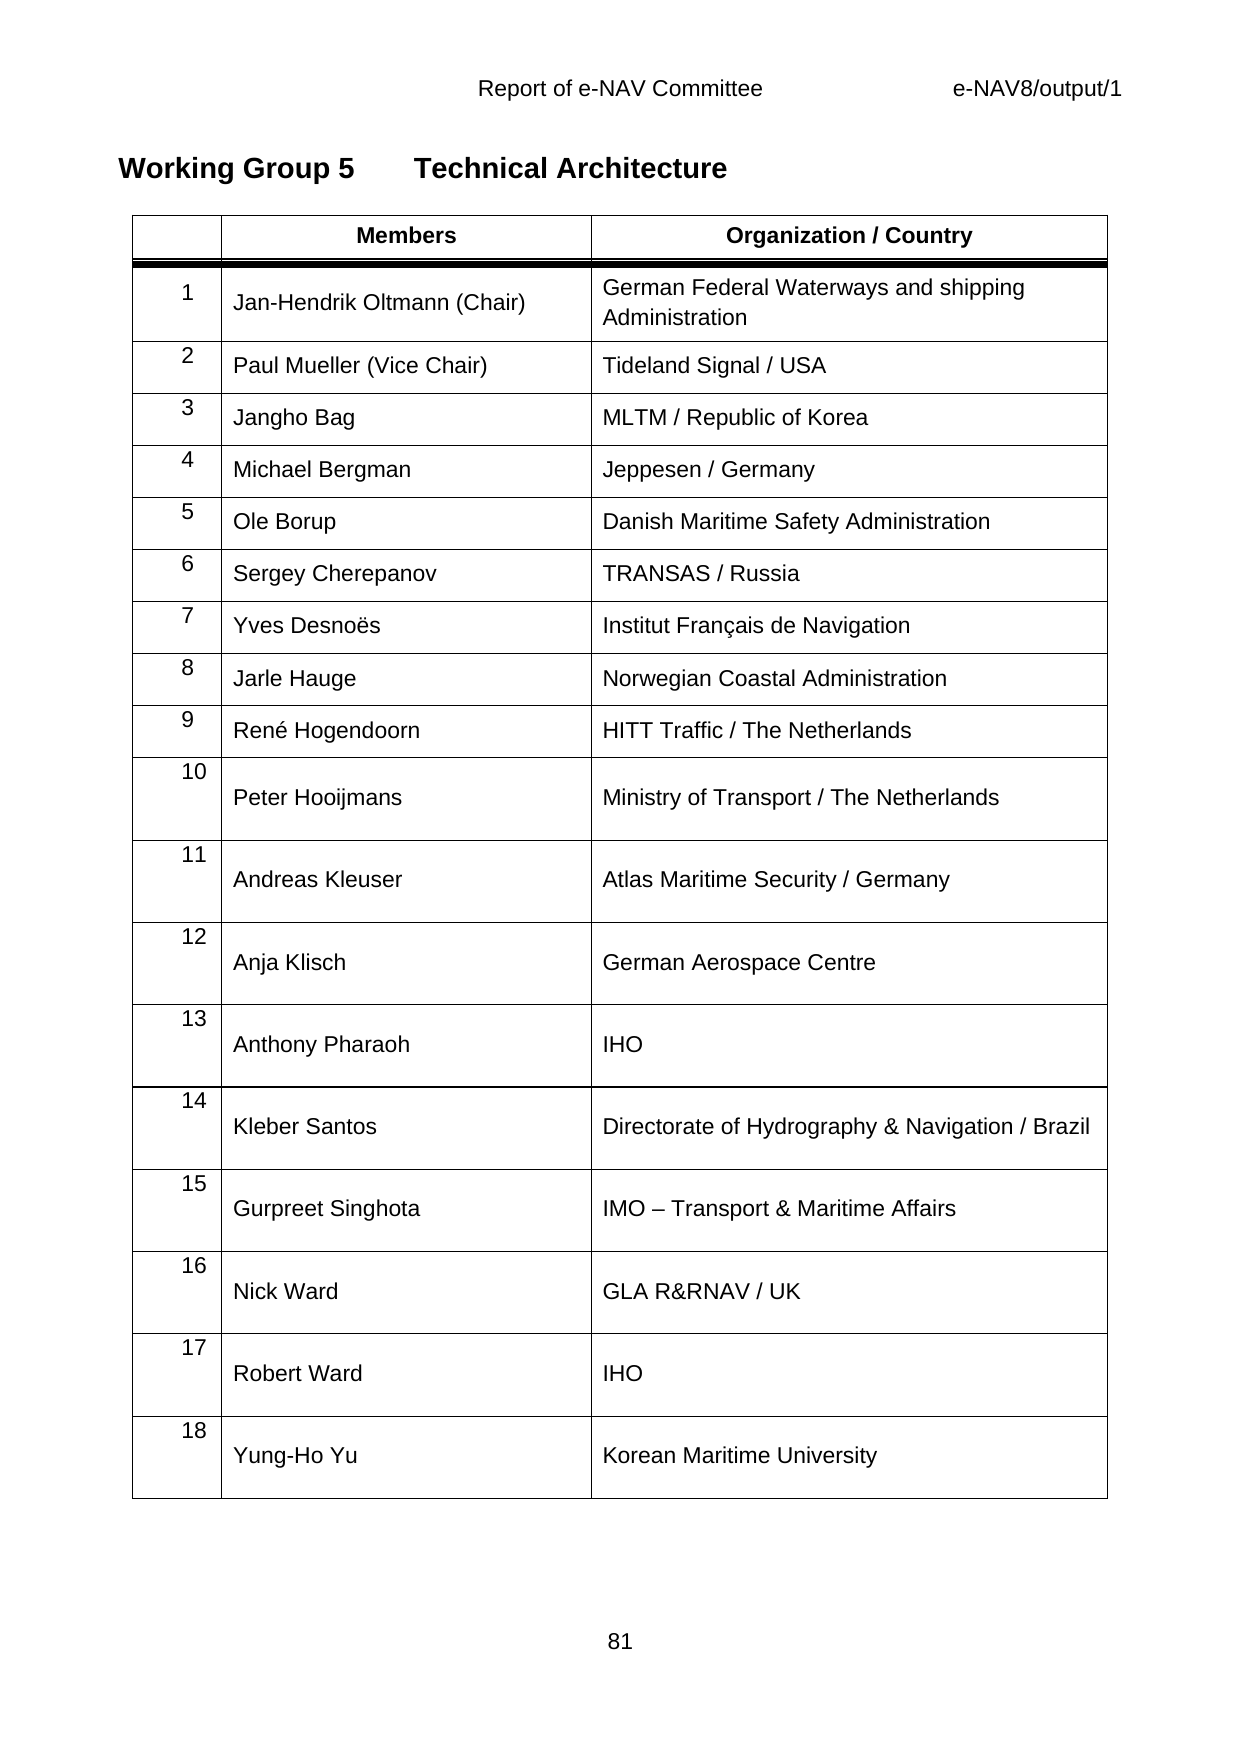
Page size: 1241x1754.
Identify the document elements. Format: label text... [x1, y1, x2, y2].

table_cell GLA R&RNAV / UK [592, 1252, 1107, 1333]
table_header Organization / Country [592, 216, 1107, 258]
table_cell Institut Français de Navigation [592, 602, 1107, 653]
table_cell Ministry of Transport / The Netherlands [592, 758, 1107, 839]
table_cell IHO [592, 1005, 1107, 1086]
table_cell [133, 841, 221, 922]
table_cell Sergey Cherepanov [222, 550, 591, 601]
table_cell [133, 1170, 221, 1251]
table_cell [133, 1005, 221, 1086]
table_cell Atlas Maritime Security / Germany [592, 841, 1107, 922]
table_cell [133, 394, 221, 445]
table_cell [133, 706, 221, 757]
table_cell Michael Bergman [222, 446, 591, 497]
table_cell [133, 602, 221, 653]
table_cell Jarle Hauge [222, 654, 591, 705]
table_cell Robert Ward [222, 1334, 591, 1416]
table_cell Nick Ward [222, 1252, 591, 1333]
table_cell Norwegian Coastal Administration [592, 654, 1107, 705]
table_cell IMO – Transport & Maritime Affairs [592, 1170, 1107, 1251]
table_cell [133, 268, 221, 341]
table_cell [133, 923, 221, 1004]
table_cell [133, 1417, 221, 1498]
table_cell Yung-Ho Yu [222, 1417, 591, 1498]
table_cell Gurpreet Singhota [222, 1170, 591, 1251]
table_cell Paul Mueller (Vice Chair) [222, 342, 591, 393]
table_cell Jeppesen / Germany [592, 446, 1107, 497]
table_cell Kleber Santos [222, 1088, 591, 1169]
table_cell German Aerospace Centre [592, 923, 1107, 1004]
table_cell Andreas Kleuser [222, 841, 591, 922]
table_cell Jan-Hendrik Oltmann (Chair) [222, 268, 591, 341]
table_header Members [222, 216, 591, 258]
table_header [133, 216, 221, 258]
text Technical Architecture [118, 151, 1122, 184]
table_cell Jangho Bag [222, 394, 591, 445]
table_cell Yves Desnoës [222, 602, 591, 653]
table_cell Anthony Pharaoh [222, 1005, 591, 1086]
table_cell René Hogendoorn [222, 706, 591, 757]
table_cell Danish Maritime Safety Administration [592, 498, 1107, 549]
table_cell [133, 342, 221, 393]
table_cell Directorate of Hydrography & Navigation / Brazil [592, 1088, 1107, 1169]
table_cell [133, 1334, 221, 1416]
table_cell IHO [592, 1334, 1107, 1416]
table_cell Korean Maritime University [592, 1417, 1107, 1498]
table_cell TRANSAS / Russia [592, 550, 1107, 601]
table_cell [133, 1088, 221, 1169]
table_cell MLTM / Republic of Korea [592, 394, 1107, 445]
table_cell German Federal Waterways and shipping Administration [592, 268, 1107, 341]
table_cell [133, 1252, 221, 1333]
table_cell HITT Traffic / The Netherlands [592, 706, 1107, 757]
table_cell [133, 758, 221, 839]
table_cell [133, 550, 221, 601]
table_cell [133, 498, 221, 549]
table_cell Tideland Signal / USA [592, 342, 1107, 393]
table_cell Peter Hooijmans [222, 758, 591, 839]
table_cell Anja Klisch [222, 923, 591, 1004]
table_cell [133, 654, 221, 705]
table_cell [133, 446, 221, 497]
table_cell Ole Borup [222, 498, 591, 549]
